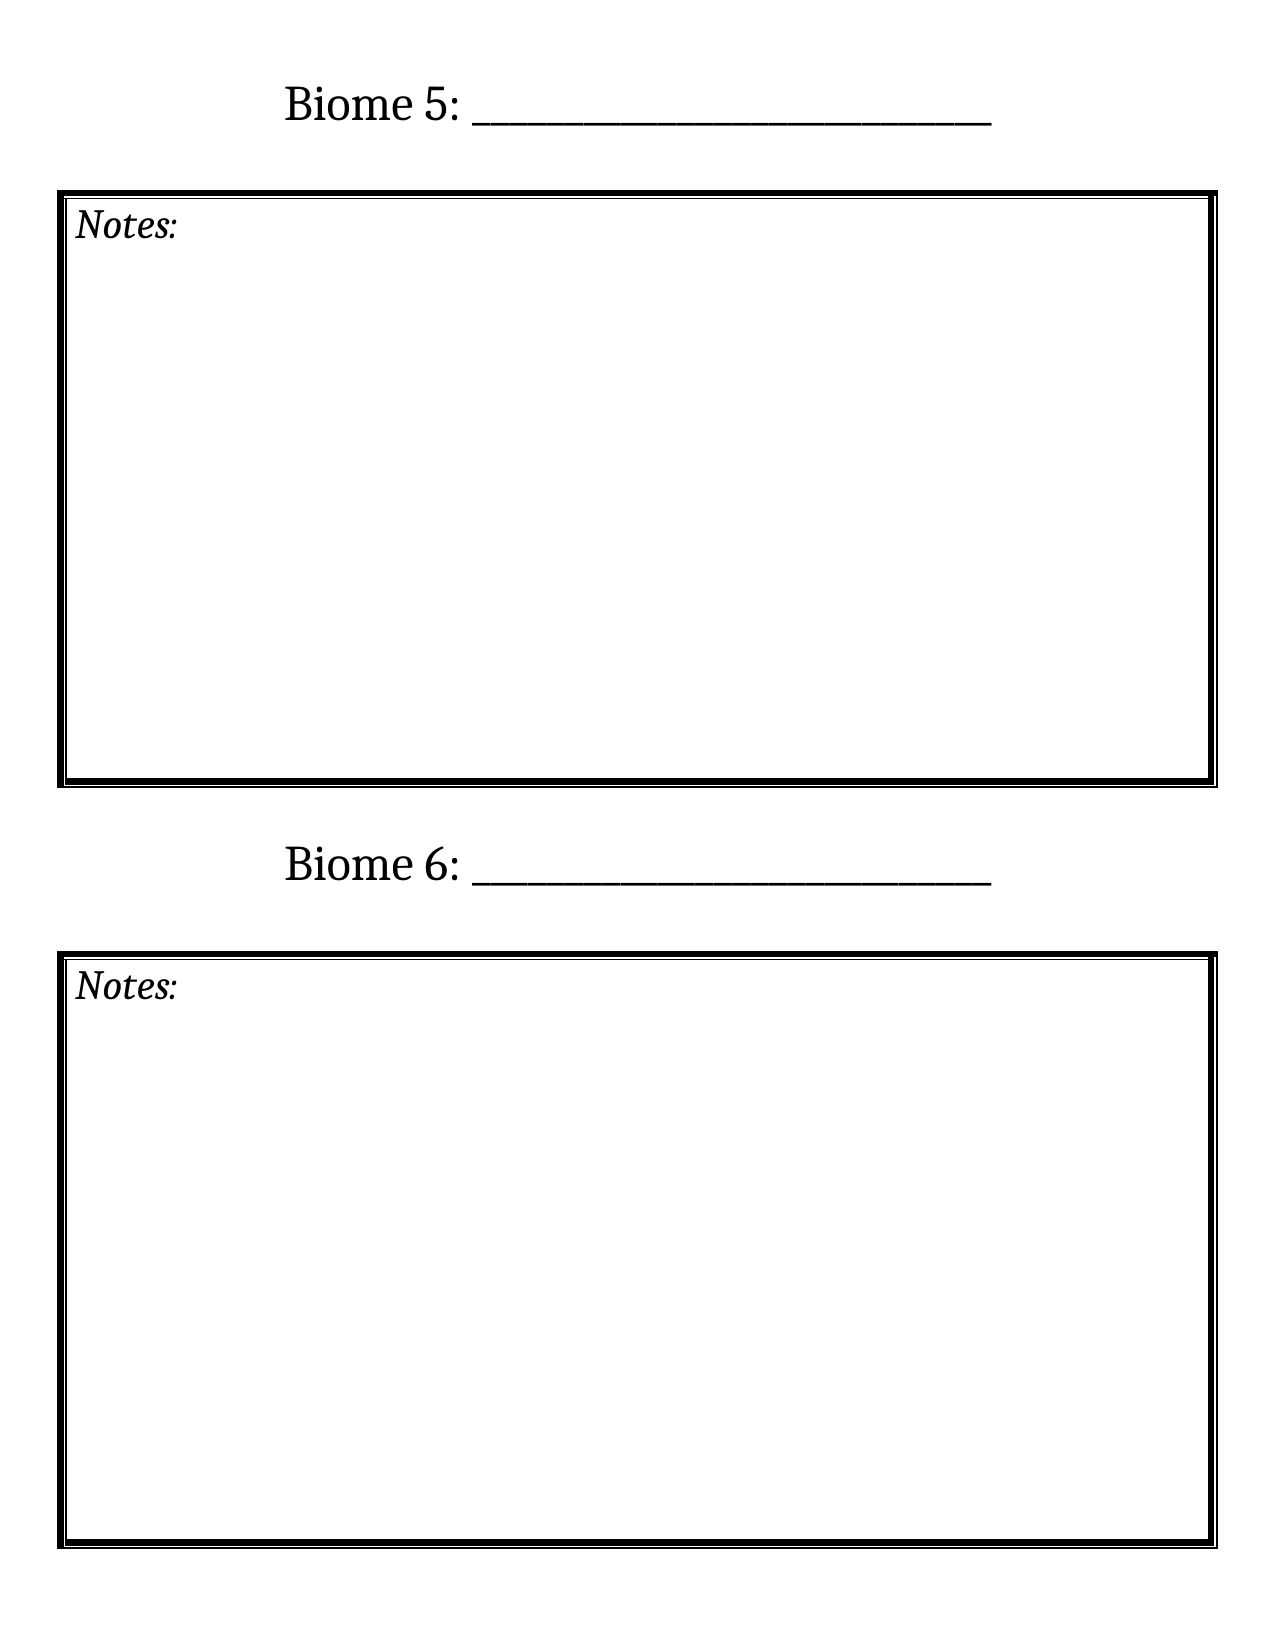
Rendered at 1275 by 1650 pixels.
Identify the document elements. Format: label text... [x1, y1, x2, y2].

text Biome 6: ____________________________ [75, 836, 1200, 893]
text Notes: [67, 960, 1208, 1010]
text Notes: [67, 199, 1208, 249]
text Biome 5: ____________________________ [75, 75, 1200, 132]
